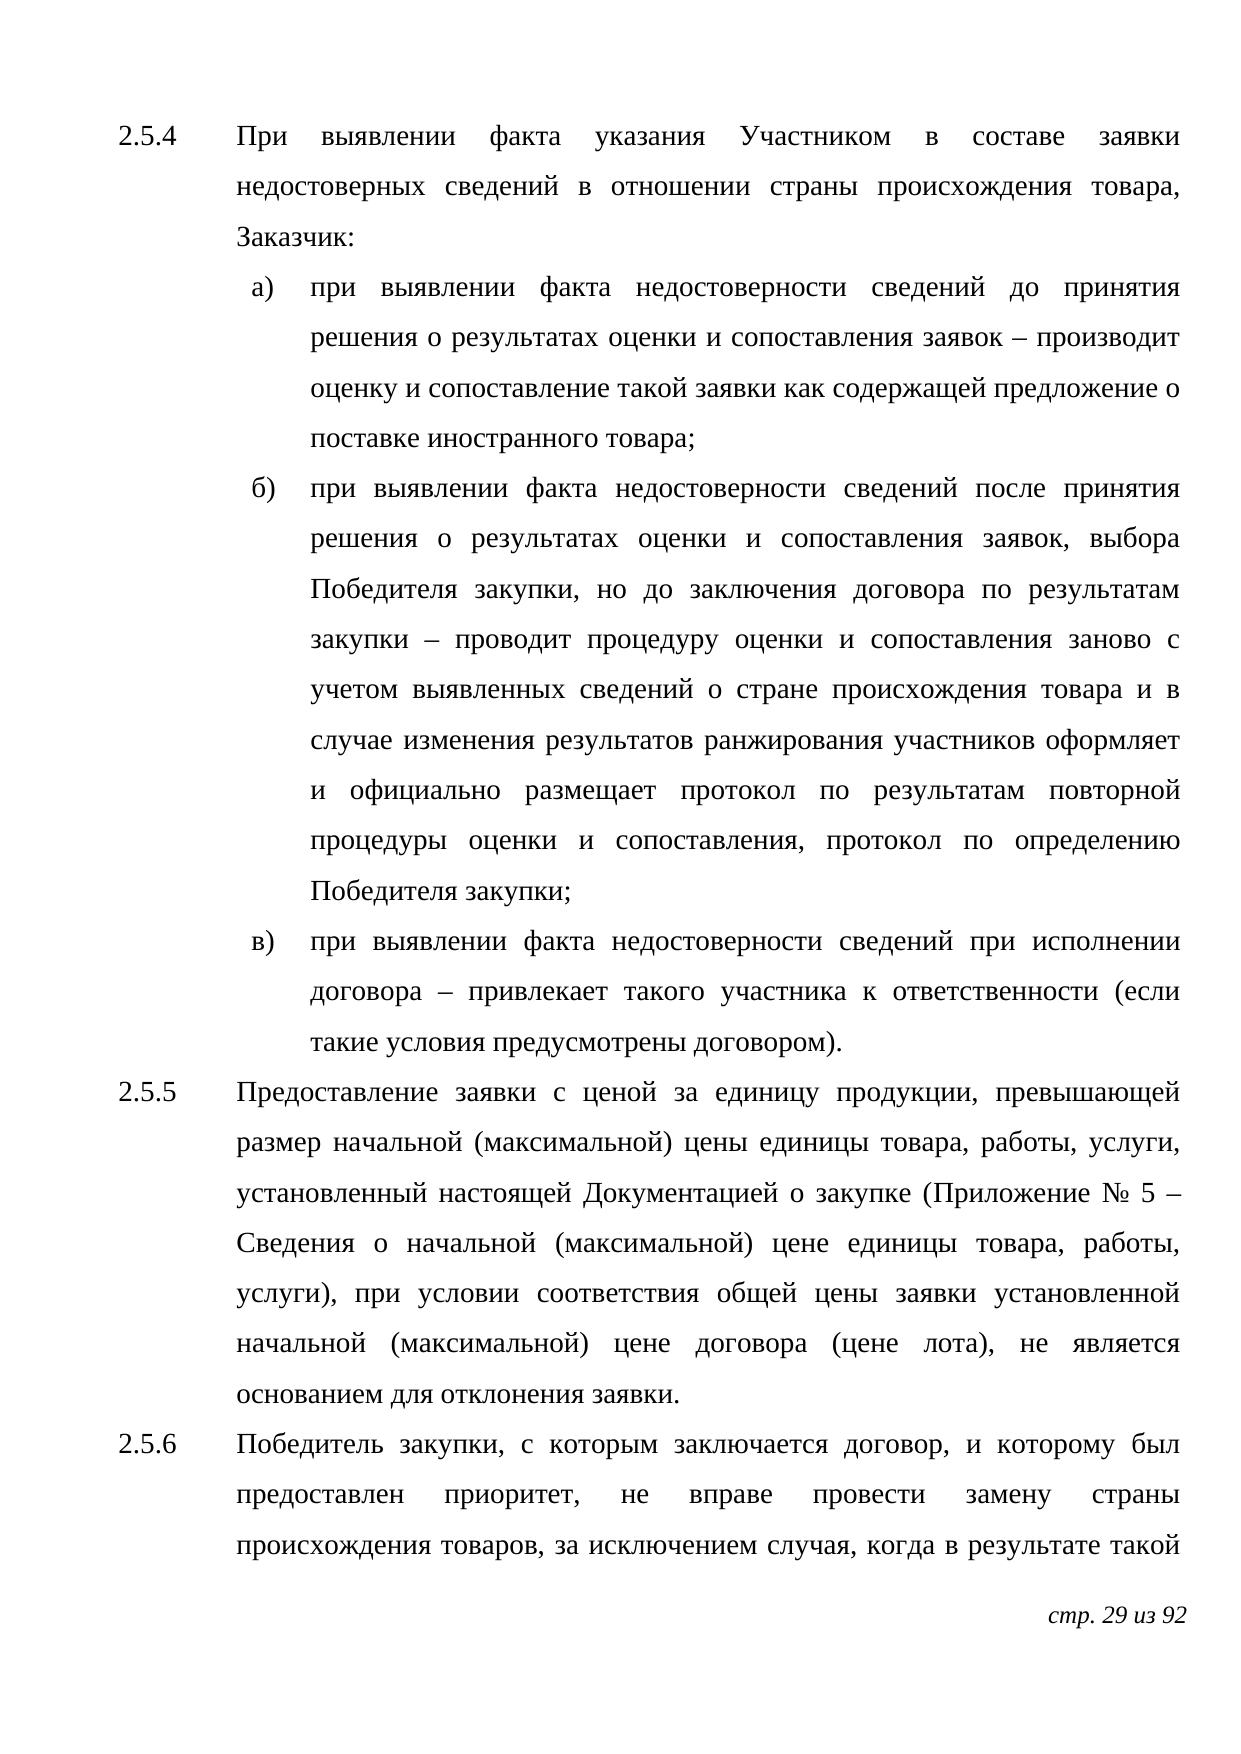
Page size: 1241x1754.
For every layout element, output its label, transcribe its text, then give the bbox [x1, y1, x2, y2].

list при выявлении факта недостоверности сведений при исполнении договора – привлекает такого участника к ответственности (если такие условия предусмотрены договором). [251, 923, 1181, 1057]
list При выявлении факта указания Участником в составе заявки недостоверных сведений в отношении страны происхождения товара, Заказчик: [118, 118, 1181, 252]
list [118, 1426, 1181, 1560]
list при выявлении факта недостоверности сведений до принятия решения о результатах оценки и сопоставления заявок – производит оценку и сопоставление такой заявки как содержащей предложение о поставке иностранного товара; [251, 269, 1181, 453]
list при выявлении факта недостоверности сведений после принятия решения о результатах оценки и сопоставления заявок, выбора Победителя закупки, но до заключения договора по результатам закупки – проводит процедуру оценки и сопоставления заново с учетом выявленных сведений о стране происхождения товара и в случае изменения результатов ранжирования участников оформляет и официально размещает протокол по результатам повторной процедуры оценки и сопоставления, протокол по определению Победителя закупки; [251, 470, 1181, 906]
list Предоставление заявки с ценой за единицу продукции, превышающей размер начальной (максимальной) цены единицы товара, работы, услуги, установленный настоящей Документацией о закупке (Приложение № 5 – Сведения о начальной (максимальной) цене единицы товара, работы, услуги), при условии соответствия общей цены заявки установленной начальной (максимальной) цене договора (цене лота), не является основанием для отклонения заявки. [118, 1074, 1181, 1409]
